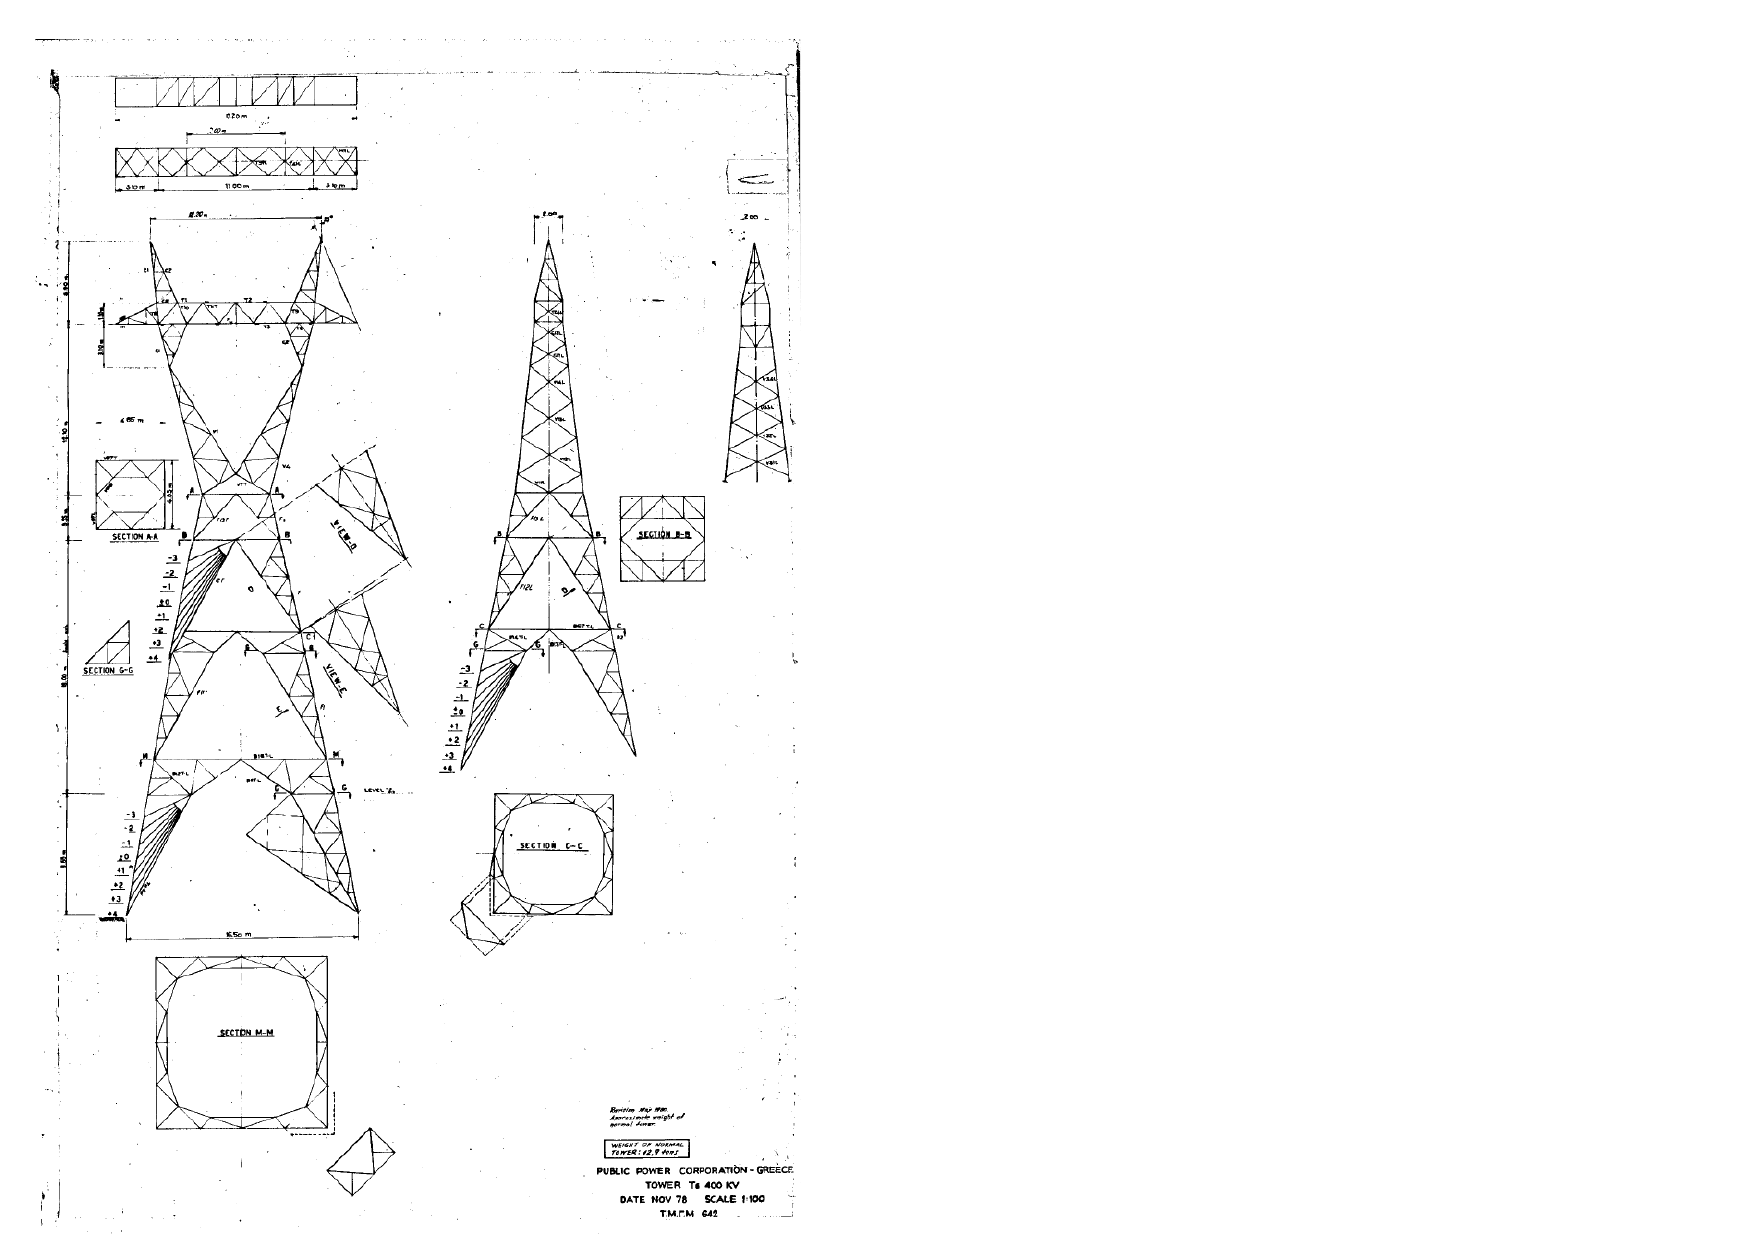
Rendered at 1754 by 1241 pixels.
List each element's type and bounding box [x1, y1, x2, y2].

picture [35, 39, 800, 1235]
